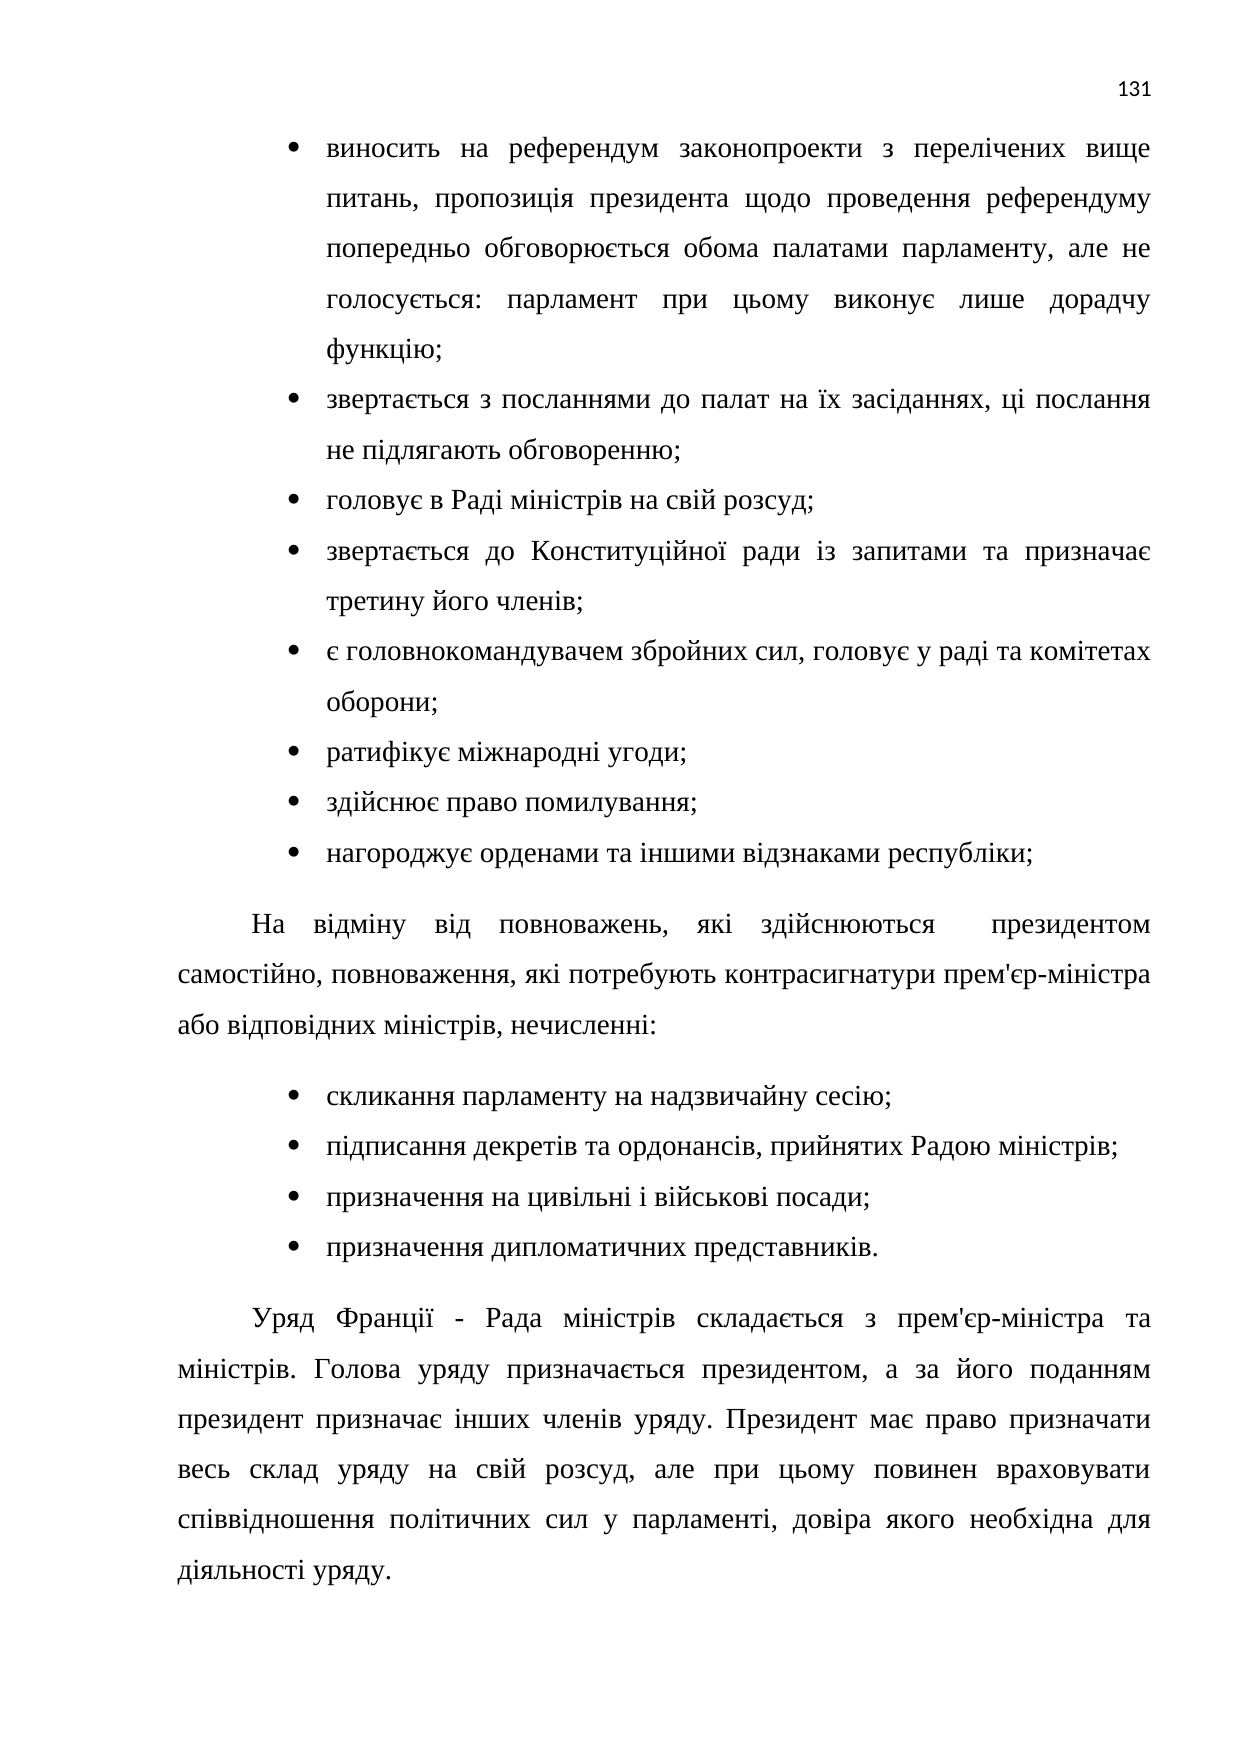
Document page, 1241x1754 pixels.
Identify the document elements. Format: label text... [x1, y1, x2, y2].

text Уряд Франції - Рада міністрів складається з прем'єр-міністра та міністрів. Голова уряду призначається президентом, а за його поданням президент призначає інших членів уряду. Президент має право призначати весь склад уряду на свій розсуд, але при цьому повинен враховувати співвідношення політичних сил у парламенті, довіра якого необхідна для діяльності уряду. [177, 1300, 1152, 1586]
list призначення на цивільні і військові посади; [288, 1179, 1152, 1212]
list призначення дипломатичних представників. [288, 1229, 1152, 1263]
list є головнокомандувачем збройних сил, головує у раді та комітетах оборони; [288, 633, 1152, 717]
list звертається до Конституційної ради із запитами та призначає третину його членів; [288, 533, 1152, 617]
list звертається з посланнями до палат на їх засіданнях, ці послання не підлягають обговоренню; [288, 381, 1152, 465]
list здійснює право помилування; [288, 784, 1152, 818]
list головує в Раді міністрів на свій розсуд; [288, 482, 1152, 516]
list підписання декретів та ордонансів, прийнятих Радою міністрів; [288, 1128, 1152, 1162]
list скликання парламенту на надзвичайну сесію; [288, 1078, 1152, 1112]
list ратифікує міжнародні угоди; [288, 734, 1152, 768]
list нагороджує орденами та іншими відзнаками республіки; [288, 835, 1152, 868]
text На відміну від повноважень, які здійснюються президентом самостійно, повноваження, які потребують контрасигнатури прем'єр-міністра або відповідних міністрів, нечисленні: [177, 906, 1152, 1040]
list виносить на референдум законопроекти з перелічених вище питань, пропозиція президента щодо проведення референдуму попередньо обговорюється обома палатами парламенту, але не голосується: парламент при цьому виконує лише дорадчу функцію; [288, 130, 1152, 365]
